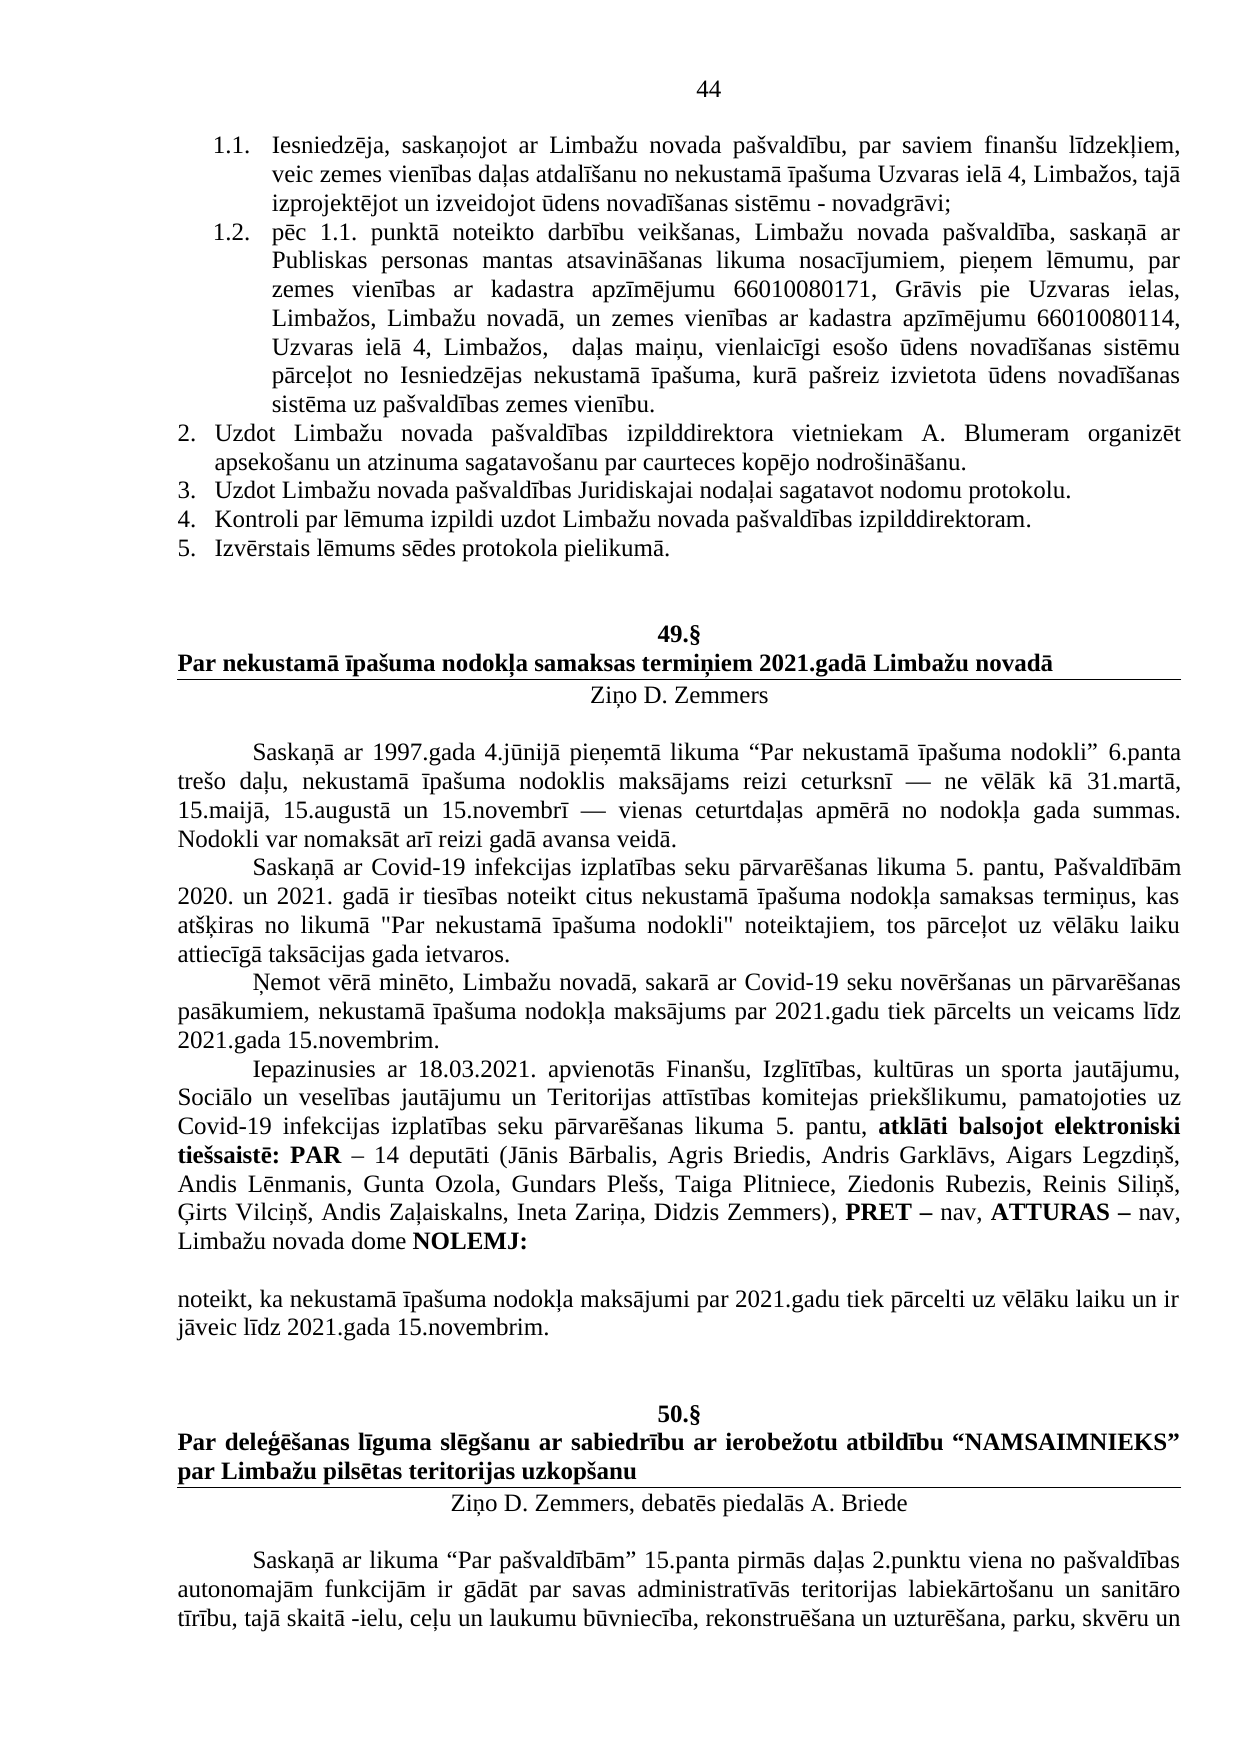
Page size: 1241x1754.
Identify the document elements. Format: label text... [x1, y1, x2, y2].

text Par deleģēšanas līguma slēgšanu ar sabiedrību ar ierobežotu atbildību “NAMSAIMNIEKS” par Limbažu pilsētas teritorijas uzkopšanu [177, 1427, 1181, 1487]
list pēc 1.1. punktā noteikto darbību veikšanas, Limbažu novada pašvaldība, saskaņā ar Publiskas personas mantas atsavināšanas likuma nosacījumiem, pieņem lēmumu, par zemes vienības ar kadastra apzīmējumu 66010080171, Grāvis pie Uzvaras ielas, Limbažos, Limbažu novadā, un zemes vienības ar kadastra apzīmējumu 66010080114, Uzvaras ielā 4, Limbažos, daļas maiņu, vienlaicīgi esošo ūdens novadīšanas sistēmu pārceļot no Iesniedzējas nekustamā īpašuma, kurā pašreiz izvietota ūdens novadīšanas sistēma uz pašvaldības zemes vienību. [213, 217, 1181, 418]
subtitle 50.§ [177, 1399, 1181, 1427]
list Izvērstais lēmums sēdes protokola pielikumā. [177, 533, 1181, 562]
list Kontroli par lēmuma izpildi uzdot Limbažu novada pašvaldības izpilddirektoram. [177, 504, 1181, 533]
text Par nekustamā īpašuma nodokļa samaksas termiņiem 2021.gadā Limbažu novadā [177, 648, 1181, 679]
text Ziņo D. Zemmers, debatēs piedalās A. Briede [177, 1488, 1181, 1517]
text Iepazinusies ar 18.03.2021. apvienotās Finanšu, Izglītības, kultūras un sporta jautājumu, Sociālo un veselības jautājumu un Teritorijas attīstības komitejas priekšlikumu, pamatojoties uz Covid-19 infekcijas izplatības seku pārvarēšanas likuma 5. pantu, atklāti balsojot elektroniski tiešsaistē: PAR – 14 deputāti (Jānis Bārbalis, Agris Briedis, Andris Garklāvs, Aigars Legzdiņš, Andis Lēnmanis, Gunta Ozola, Gundars Plešs, Taiga Plitniece, Ziedonis Rubezis, Reinis Siliņš, Ģirts Vilciņš, Andis Zaļaiskalns, Ineta Zariņa, Didzis Zemmers), PRET – nav, ATTURAS – nav, Limbažu novada dome NOLEMJ: [177, 1054, 1181, 1255]
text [177, 1546, 1181, 1632]
text Ņemot vērā minēto, Limbažu novadā, sakarā ar Covid-19 seku novēršanas un pārvarēšanas pasākumiem, nekustamā īpašuma nodokļa maksājums par 2021.gadu tiek pārcelts un veicams līdz 2021.gada 15.novembrim. [177, 967, 1181, 1054]
text Saskaņā ar 1997.gada 4.jūnijā pieņemtā likuma “Par nekustamā īpašuma nodokli” 6.panta trešo daļu, nekustamā īpašuma nodoklis maksājams reizi ceturksnī — ne vēlāk kā 31.martā, 15.maijā, 15.augustā un 15.novembrī — vienas ceturtdaļas apmērā no nodokļa gada summas. Nodokli var nomaksāt arī reizi gadā avansa veidā. [177, 737, 1181, 852]
list Uzdot Limbažu novada pašvaldības Juridiskajai nodaļai sagatavot nodomu protokolu. [177, 476, 1181, 504]
list Iesniedzēja, saskaņojot ar Limbažu novada pašvaldību, par saviem finanšu līdzekļiem, veic zemes vienības daļas atdalīšanu no nekustamā īpašuma Uzvaras ielā 4, Limbažos, tajā izprojektējot un izveidojot ūdens novadīšanas sistēmu - novadgrāvi; [213, 131, 1181, 217]
text Ziņo D. Zemmers [177, 680, 1181, 709]
text Saskaņā ar Covid-19 infekcijas izplatības seku pārvarēšanas likuma 5. pantu, Pašvaldībām 2020. un 2021. gadā ir tiesības noteikt citus nekustamā īpašuma nodokļa samaksas termiņus, kas atšķiras no likumā "Par nekustamā īpašuma nodokli" noteiktajiem, tos pārceļot uz vēlāku laiku attiecīgā taksācijas gada ietvaros. [177, 852, 1181, 967]
subtitle 49.§ [177, 619, 1181, 648]
list Uzdot Limbažu novada pašvaldības izpilddirektora vietniekam A. Blumeram organizēt apsekošanu un atzinuma sagatavošanu par caurteces kopējo nodrošināšanu. [177, 418, 1181, 476]
text noteikt, ka nekustamā īpašuma nodokļa maksājumi par 2021.gadu tiek pārcelti uz vēlāku laiku un ir jāveic līdz 2021.gada 15.novembrim. [177, 1284, 1181, 1341]
